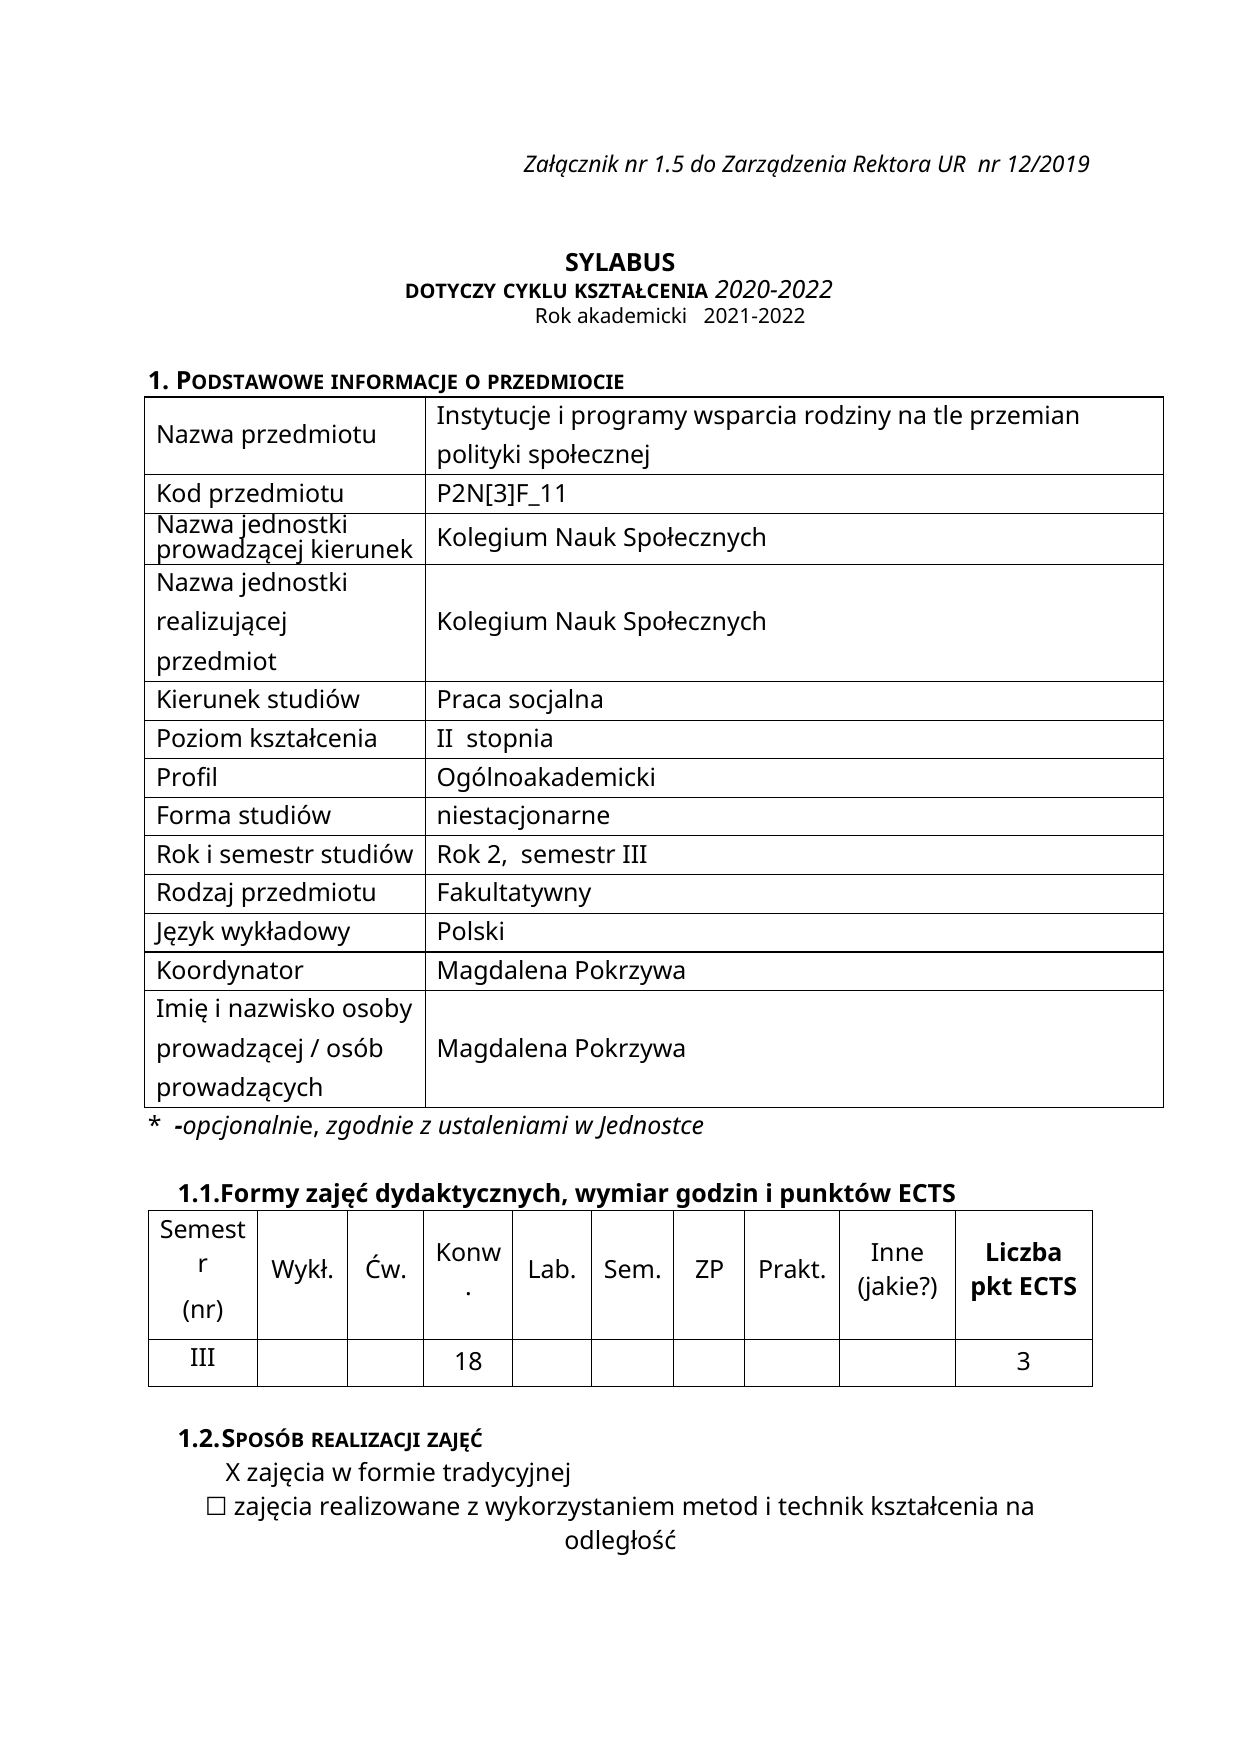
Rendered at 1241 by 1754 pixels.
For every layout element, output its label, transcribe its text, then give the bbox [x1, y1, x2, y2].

table_cell Rodzaj przedmiotu [145, 875, 425, 913]
table_header Ćw. [348, 1211, 423, 1338]
table_header Liczba pkt ECTS [956, 1211, 1092, 1338]
table_cell [840, 1340, 955, 1386]
text 1. Podstawowe informacje o przedmiocie [148, 362, 1093, 396]
table_cell 3 [956, 1340, 1092, 1386]
table_cell [745, 1340, 839, 1386]
table_header Konw. [424, 1211, 512, 1338]
table_cell Imię i nazwisko osoby prowadzącej / osób prowadzących [145, 991, 425, 1107]
table_header Instytucje i programy wsparcia rodziny na tle przemian polityki społecznej [426, 398, 1163, 474]
text SYLABUS [148, 244, 1093, 278]
text Rok akademicki 2021-2022 [148, 303, 1093, 328]
table_header Wykł. [258, 1211, 347, 1338]
text X zajęcia w formie tradycyjnej [148, 1455, 1093, 1489]
table_cell Praca socjalna [426, 682, 1163, 719]
table_header Semestr (nr) [149, 1211, 257, 1338]
text 1.2. Sposób realizacji zajęć [177, 1421, 1093, 1455]
table_cell [513, 1340, 591, 1386]
table_cell Kod przedmiotu [145, 475, 425, 513]
table_cell Język wykładowy [145, 914, 425, 951]
table_cell Rok 2, semestr III [426, 836, 1163, 874]
table_cell [348, 1340, 423, 1386]
table_cell Nazwa jednostki prowadzącej kierunek [145, 514, 425, 564]
table_cell Profil [145, 759, 425, 797]
table_cell III [149, 1340, 257, 1386]
table_cell Poziom kształcenia [145, 721, 425, 758]
table_header ZP [674, 1211, 744, 1338]
table_cell Kierunek studiów [145, 682, 425, 719]
table_cell niestacjonarne [426, 798, 1163, 835]
table_cell Ogólnoakademicki [426, 759, 1163, 797]
table_cell [258, 1340, 347, 1386]
text 1.1.Formy zajęć dydaktycznych, wymiar godzin i punktów ECTS [177, 1176, 1093, 1210]
table_cell P2N[3]F_11 [426, 475, 1163, 513]
table_cell Magdalena Pokrzywa [426, 991, 1163, 1107]
table_cell Koordynator [145, 953, 425, 990]
table_cell Forma studiów [145, 798, 425, 835]
table_cell 18 [424, 1340, 512, 1386]
table_header Lab. [513, 1211, 591, 1338]
table_header Nazwa przedmiotu [145, 398, 425, 474]
table_cell Kolegium Nauk Społecznych [426, 514, 1163, 564]
table_cell Kolegium Nauk Społecznych [426, 565, 1163, 681]
table_header Inne (jakie?) [840, 1211, 955, 1338]
table_cell Rok i semestr studiów [145, 836, 425, 874]
text ☐ zajęcia realizowane z wykorzystaniem metod i technik kształcenia na odległość [148, 1489, 1093, 1557]
table_cell Fakultatywny [426, 875, 1163, 913]
table_header Prakt. [745, 1211, 839, 1338]
table_header Sem. [592, 1211, 673, 1338]
text dotyczy cyklu kształcenia 2020-2022 [148, 278, 1093, 303]
table_cell Magdalena Pokrzywa [426, 953, 1163, 990]
table_cell Polski [426, 914, 1163, 951]
text Załącznik nr 1.5 do Zarządzenia Rektora UR nr 12/2019 [148, 148, 1093, 179]
table_cell Nazwa jednostki realizującej przedmiot [145, 565, 425, 681]
table_cell [674, 1340, 744, 1386]
table_cell II stopnia [426, 721, 1163, 758]
table_cell [592, 1340, 673, 1386]
text * -opcjonalnie, zgodnie z ustaleniami w Jednostce [148, 1108, 1093, 1142]
